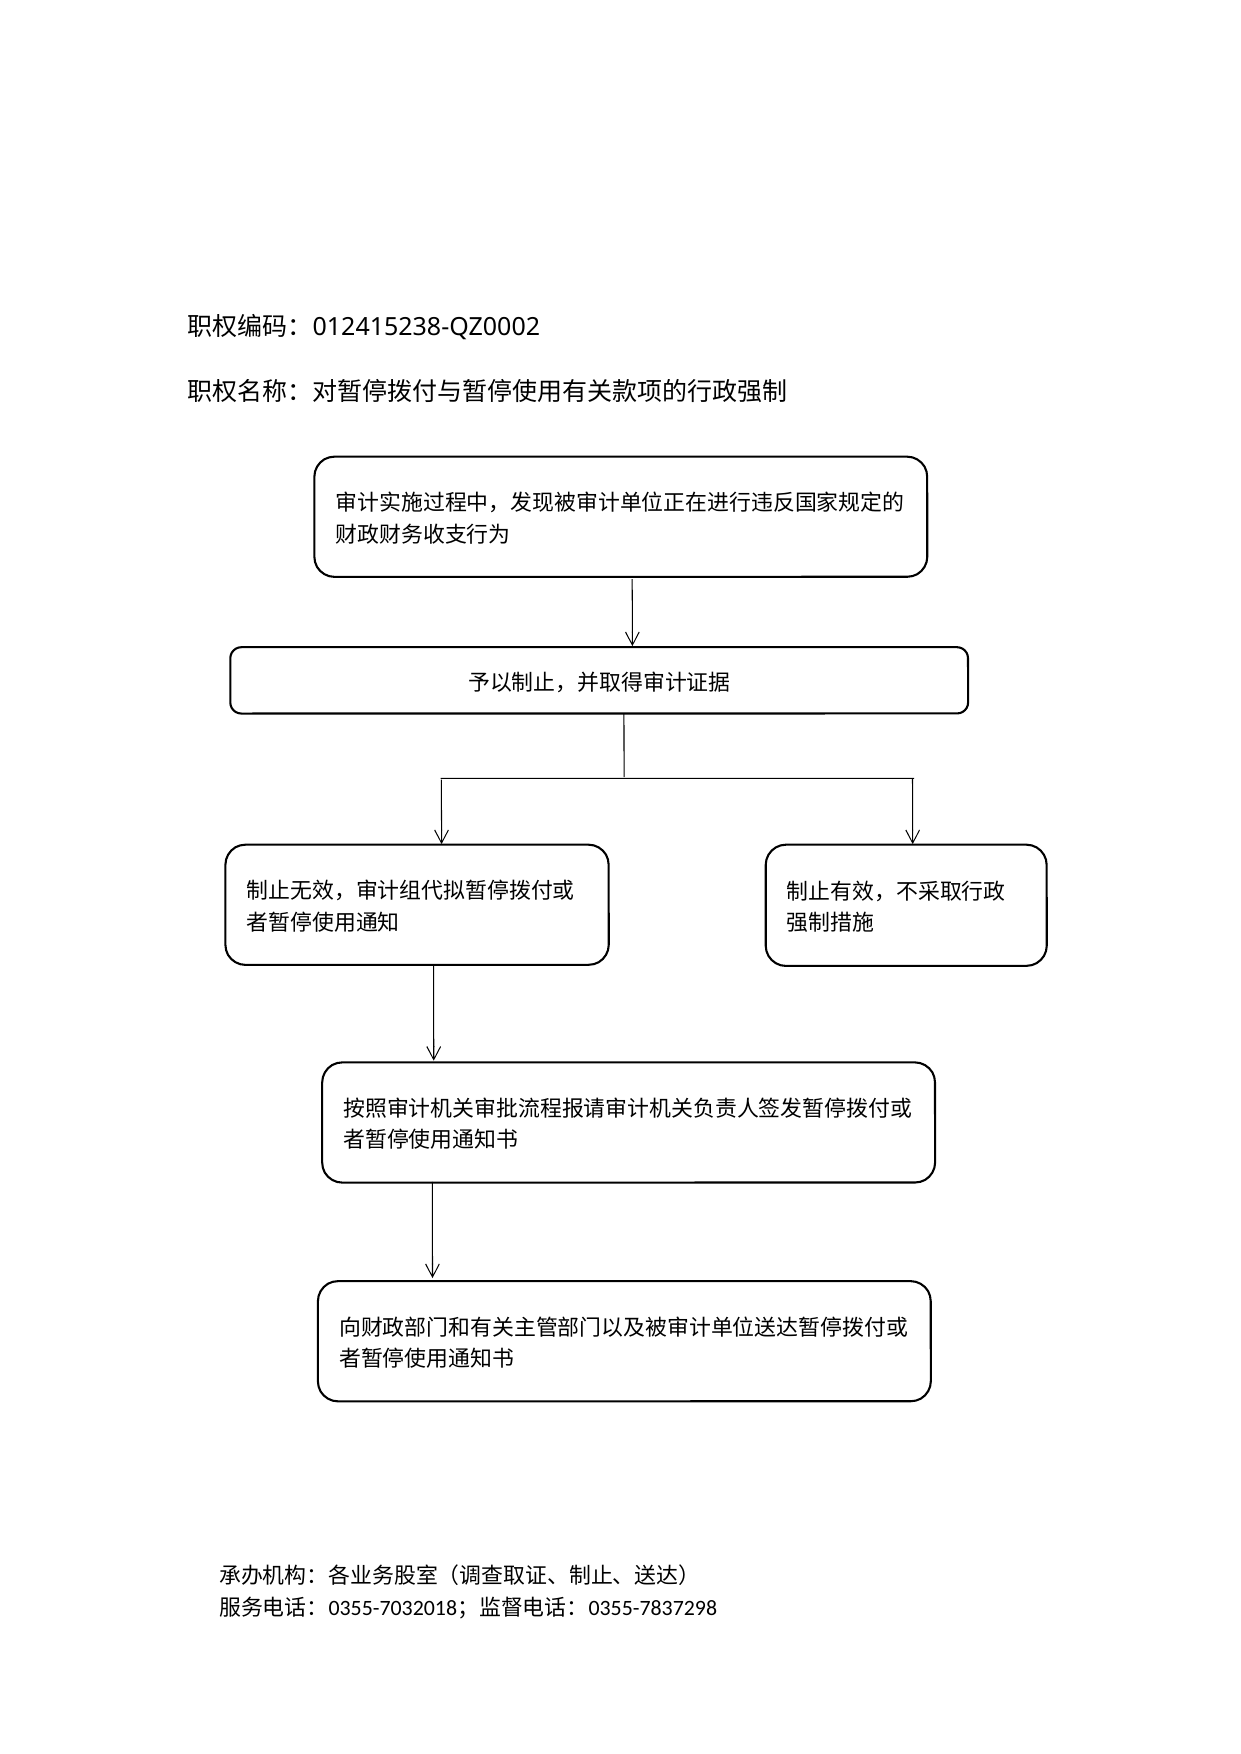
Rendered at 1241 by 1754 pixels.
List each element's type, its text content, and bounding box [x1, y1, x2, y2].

text 职权编码：012415238-QZ0002 [187, 292, 1053, 357]
text 职权名称：对暂停拨付与暂停使用有关款项的行政强制 [187, 357, 1053, 422]
